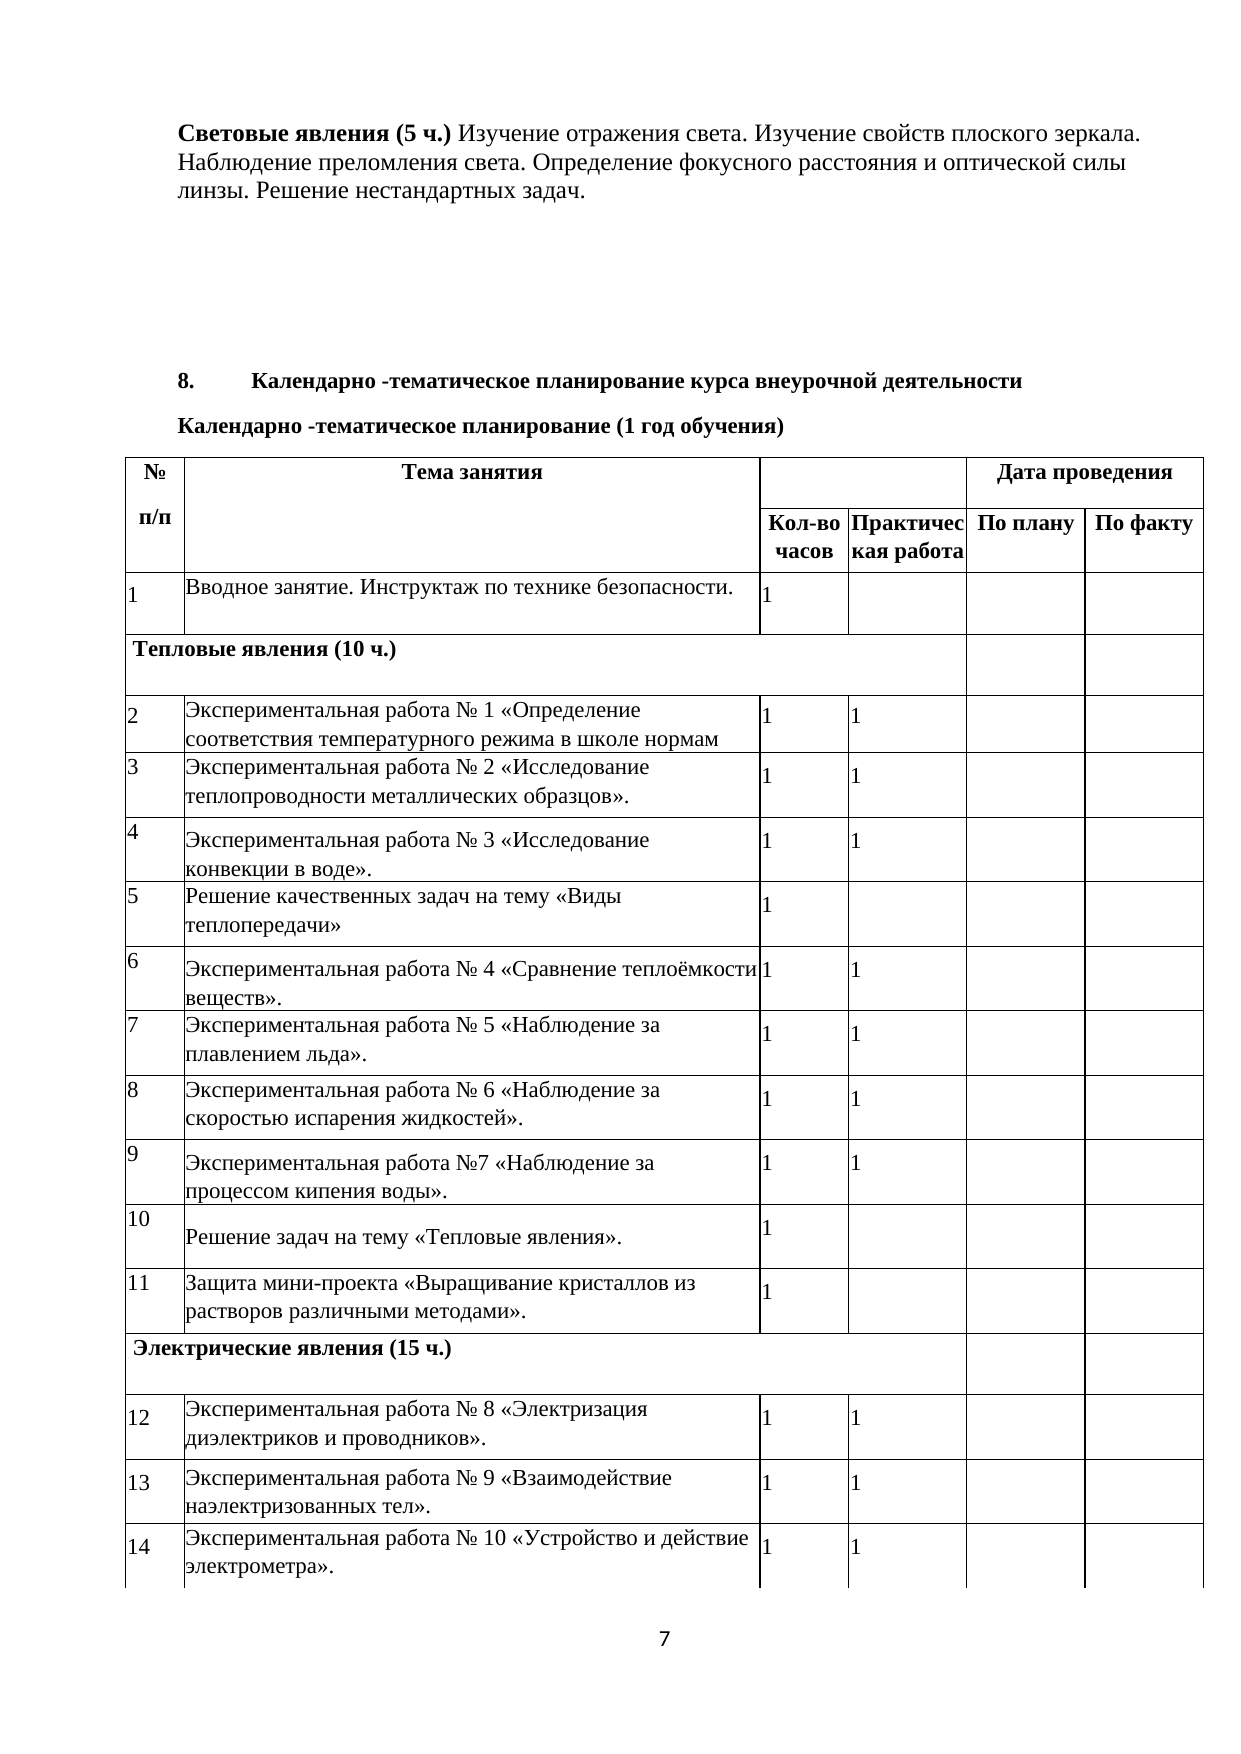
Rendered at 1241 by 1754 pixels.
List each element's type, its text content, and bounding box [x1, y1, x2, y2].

table_cell Практическая работа [849, 509, 966, 572]
table_cell 11 [126, 1269, 184, 1333]
table_cell Экспериментальная работа № 8 «Электризация диэлектриков и проводников». [185, 1395, 759, 1458]
table_header [761, 458, 966, 508]
table_cell Экспериментальная работа №7 «Наблюдение за процессом кипения воды». [185, 1140, 759, 1204]
table_cell [967, 1269, 1084, 1333]
table_cell 1 [761, 1011, 848, 1075]
table_cell [849, 573, 966, 634]
table_cell [1086, 1524, 1203, 1587]
table_cell 1 [849, 1524, 966, 1587]
table_cell 9 [126, 1140, 184, 1204]
table_cell 8 [126, 1076, 184, 1139]
table_cell Экспериментальная работа № 5 «Наблюдение за плавлением льда». [185, 1011, 759, 1075]
table_cell [1086, 818, 1203, 881]
table_cell [1086, 1269, 1203, 1333]
table_cell 1 [761, 1395, 848, 1458]
table_cell 1 [849, 1460, 966, 1523]
table_cell 1 [849, 753, 966, 817]
table_cell 1 [761, 753, 848, 817]
table_cell [967, 1395, 1084, 1458]
table_cell [1086, 1011, 1203, 1075]
table_header Дата проведения [967, 458, 1203, 508]
table_cell Решение задач на тему «Тепловые явления». [185, 1205, 759, 1268]
table_cell 1 [761, 696, 848, 752]
table_cell Вводное занятие. Инструктаж по технике безопасности. [185, 573, 759, 634]
table_cell [1086, 1460, 1203, 1523]
table_cell [967, 573, 1084, 634]
table_cell Экспериментальная работа № 3 «Исследование конвекции в воде». [185, 818, 759, 881]
text Световые явления (5 ч.) Изучение отражения света. Изучение свойств плоского зеркала. Наблюдение преломления света. Определение фокусного расстояния и оптической силы линзы. Решение нестандартных задач. [177, 118, 1152, 204]
table_cell Решение качественных задач на тему «Виды теплопередачи» [185, 882, 759, 946]
table_cell 1 [849, 696, 966, 752]
table_cell Экспериментальная работа № 4 «Сравнение теплоёмкости веществ». [185, 947, 759, 1010]
table_cell [967, 1524, 1084, 1587]
table_cell [1086, 1076, 1203, 1139]
table_cell [1086, 753, 1203, 817]
table_cell 1 [761, 1524, 848, 1587]
text Календарно -тематическое планирование (1 год обучения) [177, 412, 1152, 438]
table_cell 1 [761, 573, 848, 634]
table_cell 1 [761, 1205, 848, 1268]
table_cell Тепловые явления (10 ч.) [126, 635, 966, 695]
table_cell 7 [126, 1011, 184, 1075]
table_cell 2 [126, 696, 184, 752]
table_cell По факту [1086, 509, 1203, 572]
table_cell 1 [761, 1076, 848, 1139]
table_cell 1 [761, 1269, 848, 1333]
table_cell 1 [849, 818, 966, 881]
table_cell [1086, 947, 1203, 1010]
table_cell [967, 947, 1084, 1010]
table_cell 14 [126, 1524, 184, 1587]
table_cell [1086, 1334, 1203, 1394]
table_cell 1 [761, 947, 848, 1010]
table_header № п/п [126, 458, 184, 572]
table_cell [967, 1140, 1084, 1204]
table_cell Экспериментальная работа № 2 «Исследование теплопроводности металлических образцов». [185, 753, 759, 817]
table_cell Экспериментальная работа № 6 «Наблюдение за скоростью испарения жидкостей». [185, 1076, 759, 1139]
table_cell [1086, 882, 1203, 946]
table_cell [1086, 573, 1203, 634]
list Календарно -тематическое планирование курса внеурочной деятельности [177, 367, 1152, 393]
table_cell [967, 1334, 1084, 1394]
table_cell По плану [967, 509, 1084, 572]
table_cell 1 [126, 573, 184, 634]
table_cell [967, 882, 1084, 946]
table_cell [1086, 1395, 1203, 1458]
table_cell Электрические явления (15 ч.) [126, 1334, 966, 1394]
table_cell 1 [761, 1140, 848, 1204]
table_cell [1086, 696, 1203, 752]
table_cell Экспериментальная работа № 1 «Определение соответствия температурного режима в школе нормам СанПиН». [185, 696, 759, 752]
table_cell [849, 1205, 966, 1268]
table_cell [1086, 1205, 1203, 1268]
table_cell 1 [849, 947, 966, 1010]
table_cell 4 [126, 818, 184, 881]
table_header Тема занятия [185, 458, 759, 572]
table_cell [1086, 635, 1203, 695]
table_cell 1 [761, 882, 848, 946]
table_cell [967, 818, 1084, 881]
table_cell [849, 1269, 966, 1333]
table_cell [849, 882, 966, 946]
table_cell 1 [849, 1140, 966, 1204]
table_cell [967, 753, 1084, 817]
table_cell Защита мини-проекта «Выращивание кристаллов из растворов различными методами». [185, 1269, 759, 1333]
table_cell Экспериментальная работа № 9 «Взаимодействие наэлектризованных тел». [185, 1460, 759, 1523]
table_cell 1 [761, 818, 848, 881]
table_cell 1 [761, 1460, 848, 1523]
table_cell Экспериментальная работа № 10 «Устройство и действие электрометра». [185, 1524, 759, 1587]
table_cell 3 [126, 753, 184, 817]
table_cell 13 [126, 1460, 184, 1523]
table_cell [967, 1460, 1084, 1523]
table_cell [967, 635, 1084, 695]
table_cell [967, 1205, 1084, 1268]
table_cell Кол-во часов [761, 509, 848, 572]
table_cell 1 [849, 1011, 966, 1075]
table_cell 1 [849, 1076, 966, 1139]
table_cell 6 [126, 947, 184, 1010]
table_cell 10 [126, 1205, 184, 1268]
table_cell 12 [126, 1395, 184, 1458]
table_cell [1086, 1140, 1203, 1204]
table_cell [967, 1011, 1084, 1075]
table_cell [967, 696, 1084, 752]
table_cell [967, 1076, 1084, 1139]
table_cell 1 [849, 1395, 966, 1458]
table_cell 5 [126, 882, 184, 946]
